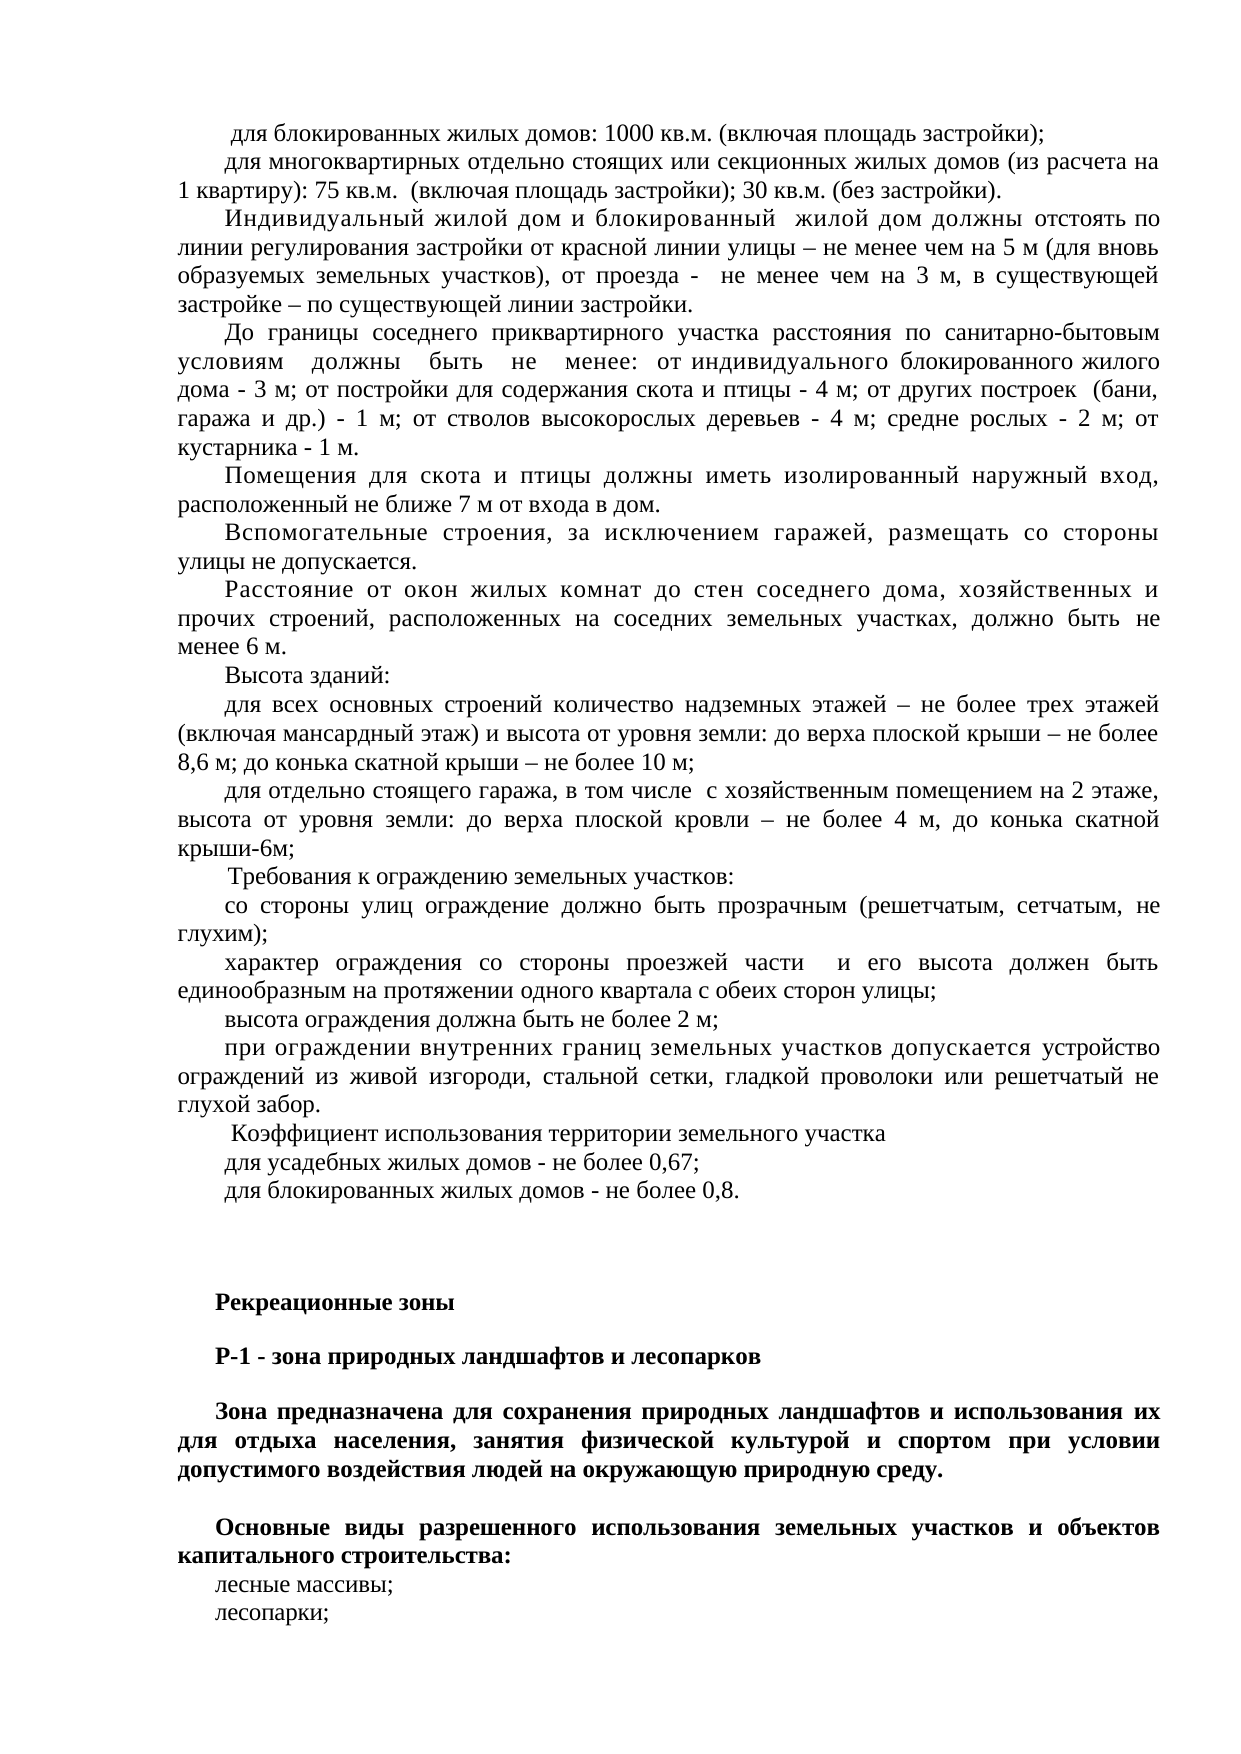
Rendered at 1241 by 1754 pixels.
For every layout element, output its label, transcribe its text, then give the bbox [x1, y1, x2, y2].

text Высота зданий: [177, 660, 1160, 689]
text До границы соседнего приквартирного участка расстояния по санитарно-бытовым условиям должны быть не менее: от индивидуального блокированного жилого дома - ; от постройки для содержания скота и птицы - ; от других построек (бани, гаража и др.) - ; от стволов высокорослых деревьев - ; средне рослых - ; от кустарника - . [177, 318, 1160, 461]
text Основные виды разрешенного использования земельных участков и объектов капитального строительства: [177, 1512, 1160, 1569]
text Коэффициент использования территории земельного участка [177, 1118, 1160, 1147]
text высота ограждения должна быть не более ; [177, 1004, 1160, 1033]
text лесные массивы; [177, 1569, 1160, 1598]
text для отдельно стоящего гаража, в том числе с хозяйственным помещением на 2 этаже, высота от уровня земли: до верха плоской кровли – не более , до конька скатной крыши-6м; [177, 775, 1160, 862]
text для всех основных строений количество надземных этажей – не более трех этажей (включая мансардный этаж) и высота от уровня земли: до верха плоской крыши – не более ; до конька скатной крыши – не более ; [177, 689, 1160, 775]
text для многоквартирных отдельно стоящих или секционных жилых домов (из расчета на 1 квартиру): 75 кв.м. (включая площадь застройки); 30 кв.м. (без застройки). [177, 147, 1160, 204]
text для усадебных жилых домов - не более 0,67; [177, 1147, 1160, 1176]
text для блокированных жилых домов: 1000 кв.м. (включая площадь застройки); [177, 118, 1160, 147]
text Индивидуальный жилой дом и блокированный жилой дом должны отстоять по линии регулирования застройки от красной линии улицы – не менее чем на (для вновь образуемых земельных участков), от проезда - не менее чем на , в существующей застройке – по существующей линии застройки. [177, 204, 1160, 318]
text Зона предназначена для сохранения природных ландшафтов и использования их для отдыха населения, занятия физической культурой и спортом при условии допустимого воздействия людей на окружающую природную среду. [177, 1397, 1160, 1483]
text характер ограждения со стороны проезжей части и его высота должен быть единообразным на протяжении одного квартала с обеих сторон улицы; [177, 947, 1160, 1004]
text для блокированных жилых домов - не более 0,8. [177, 1176, 1160, 1204]
text Вспомогательные строения, за исключением гаражей, размещать со стороны улицы не допускается. [177, 518, 1160, 575]
text со стороны улиц ограждение должно быть прозрачным (решетчатым, сетчатым, не глухим); [177, 890, 1160, 947]
text Расстояние от окон жилых комнат до стен соседнего дома, хозяйственных и прочих строений, расположенных на соседних земельных участках, должно быть не менее . [177, 575, 1160, 660]
text Требования к ограждению земельных участков: [177, 862, 1160, 890]
text при ограждении внутренних границ земельных участков допускается устройство ограждений из живой изгороди, стальной сетки, гладкой проволоки или решетчатый не глухой забор. [177, 1033, 1160, 1118]
text Р-1 - зона природных ландшафтов и лесопарков [177, 1342, 1160, 1369]
text лесопарки; [177, 1598, 1160, 1626]
text Помещения для скота и птицы должны иметь изолированный наружный вход, расположенный не ближе от входа в дом. [177, 461, 1160, 518]
text Рекреационные зоны [177, 1288, 1160, 1315]
